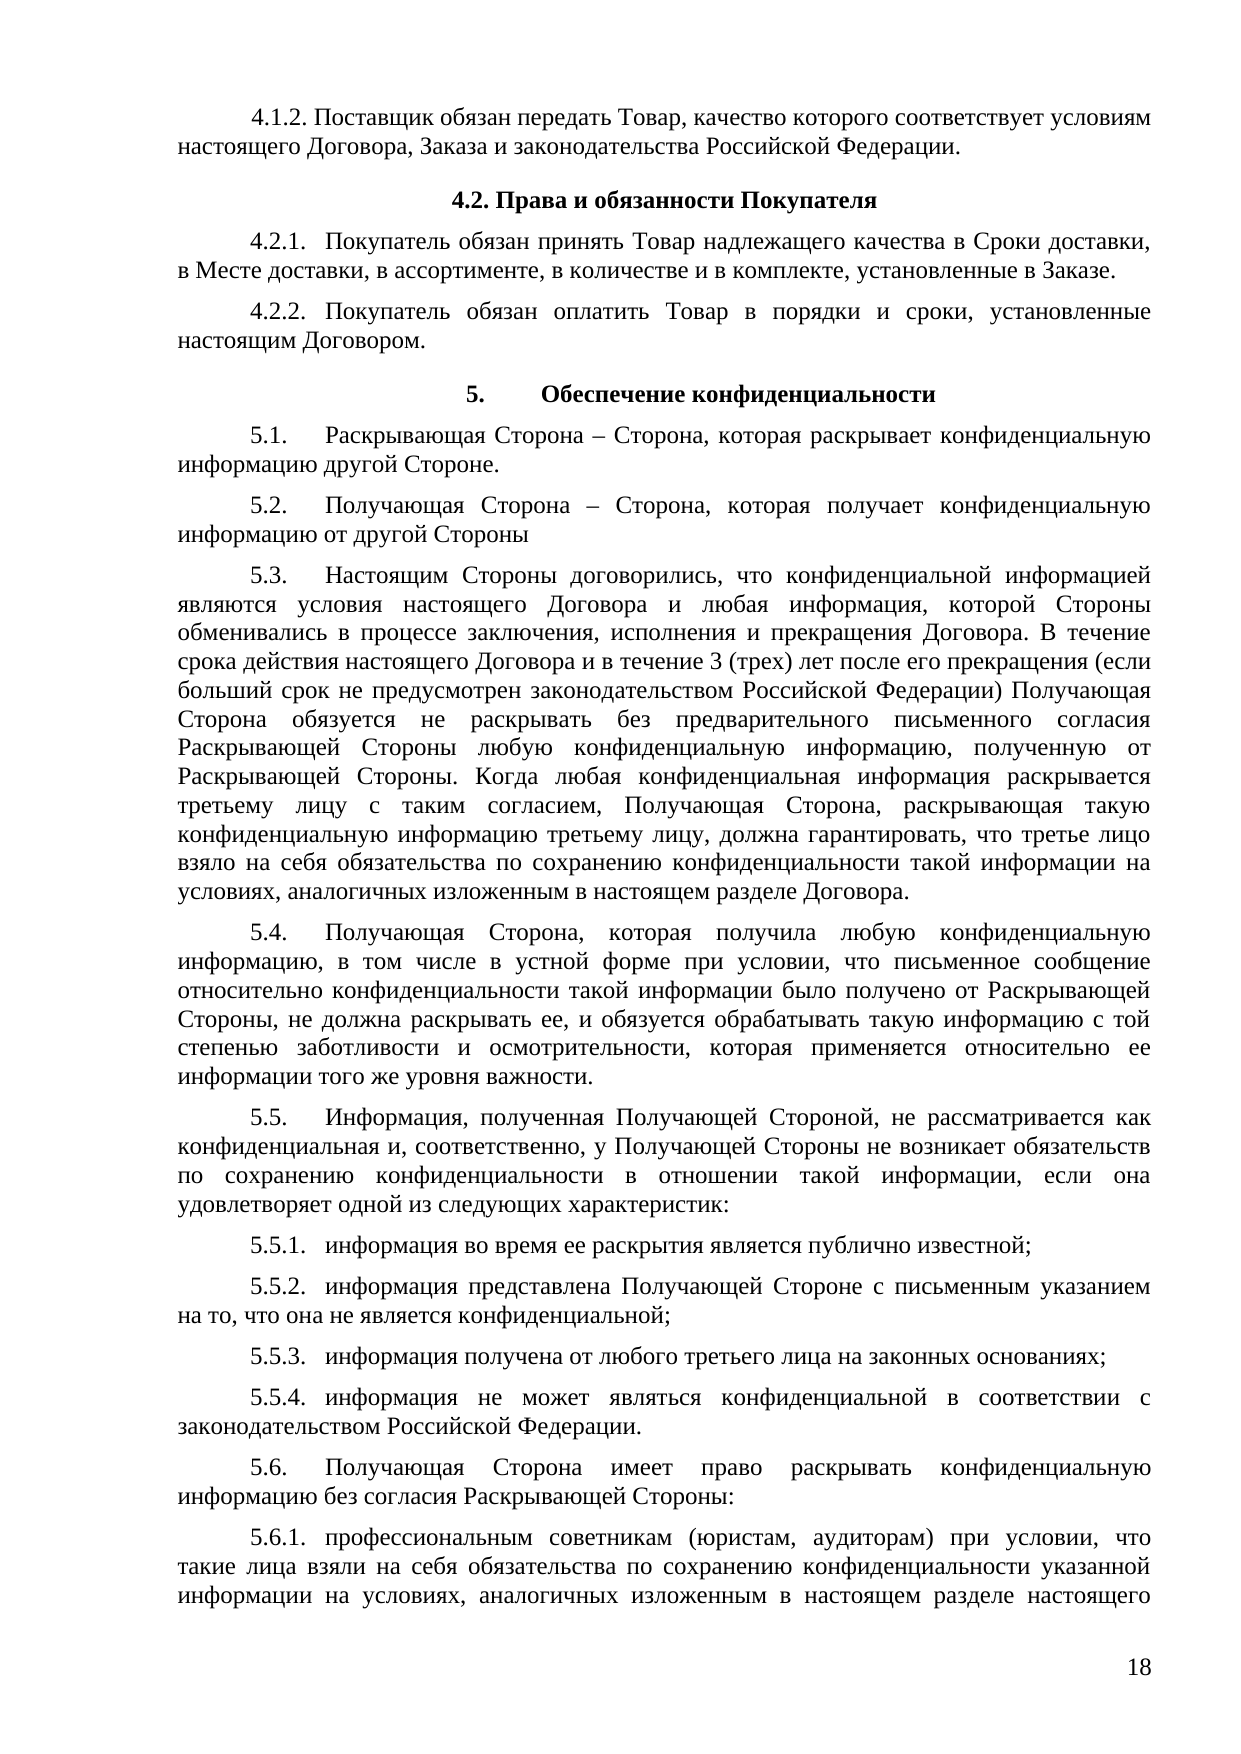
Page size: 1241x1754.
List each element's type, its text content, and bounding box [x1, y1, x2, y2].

list Информация, полученная Получающей Стороной, не рассматривается как конфиденциальная и, соответственно, у Получающей Стороны не возникает обязательств по сохранению конфиденциальности в отношении такой информации, если она удовлетворяет одной из следующих характеристик: [177, 1102, 1152, 1217]
list Поставщик обязан передать Товар, качество которого соответствует условиям настоящего Договора, Заказа и законодательства Российской Федерации. [177, 102, 1152, 160]
list Покупатель обязан принять Товар надлежащего качества в Сроки доставки, в Месте доставки, в ассортименте, в количестве и в комплекте, установленные в Заказе. [177, 226, 1152, 284]
list информация не может являться конфиденциальной в соответствии с законодательством Российской Федерации. [177, 1382, 1152, 1440]
list Получающая Сторона имеет право раскрывать конфиденциальную информацию без согласия Раскрывающей Стороны: [177, 1452, 1152, 1510]
list Настоящим Стороны договорились, что конфиденциальной информацией являются условия настоящего Договора и любая информация, которой Стороны обменивались в процессе заключения, исполнения и прекращения Договора. В течение срока действия настоящего Договора и в течение 3 (трех) лет после его прекращения (если больший срок не предусмотрен законодательством Российской Федерации) Получающая Сторона обязуется не раскрывать без предварительного письменного согласия Раскрывающей Стороны любую конфиденциальную информацию, полученную от Раскрывающей Стороны. Когда любая конфиденциальная информация раскрывается третьему лицу с таким согласием, Получающая Сторона, раскрывающая такую конфиденциальную информацию третьему лицу, должна гарантировать, что третье лицо взяло на себя обязательства по сохранению конфиденциальности такой информации на условиях, аналогичных изложенным в настоящем разделе Договора. [177, 560, 1152, 905]
list Получающая Сторона – Сторона, которая получает конфиденциальную информацию от другой Стороны [177, 490, 1152, 547]
list информация представлена Получающей Стороне с письменным указанием на то, что она не является конфиденциальной; [177, 1271, 1152, 1329]
list информация получена от любого третьего лица на законных основаниях; [177, 1341, 1152, 1370]
list Получающая Сторона, которая получила любую конфиденциальную информацию, в том числе в устной форме при условии, что письменное сообщение относительно конфиденциальности такой информации было получено от Раскрывающей Стороны, не должна раскрывать ее, и обязуется обрабатывать такую информацию с той степенью заботливости и осмотрительности, которая применяется относительно ее информации того же уровня важности. [177, 917, 1152, 1090]
list Обеспечение конфиденциальности [177, 379, 1152, 407]
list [177, 1522, 1152, 1609]
list Раскрывающая Сторона – Сторона, которая раскрывает конфиденциальную информацию другой Стороне. [177, 420, 1152, 477]
list Покупатель обязан оплатить Товар в порядки и сроки, установленные настоящим Договором. [177, 296, 1152, 354]
text 4.2. Права и обязанности Покупателя [177, 185, 1152, 214]
list информация во время ее раскрытия является публично известной; [177, 1230, 1152, 1259]
